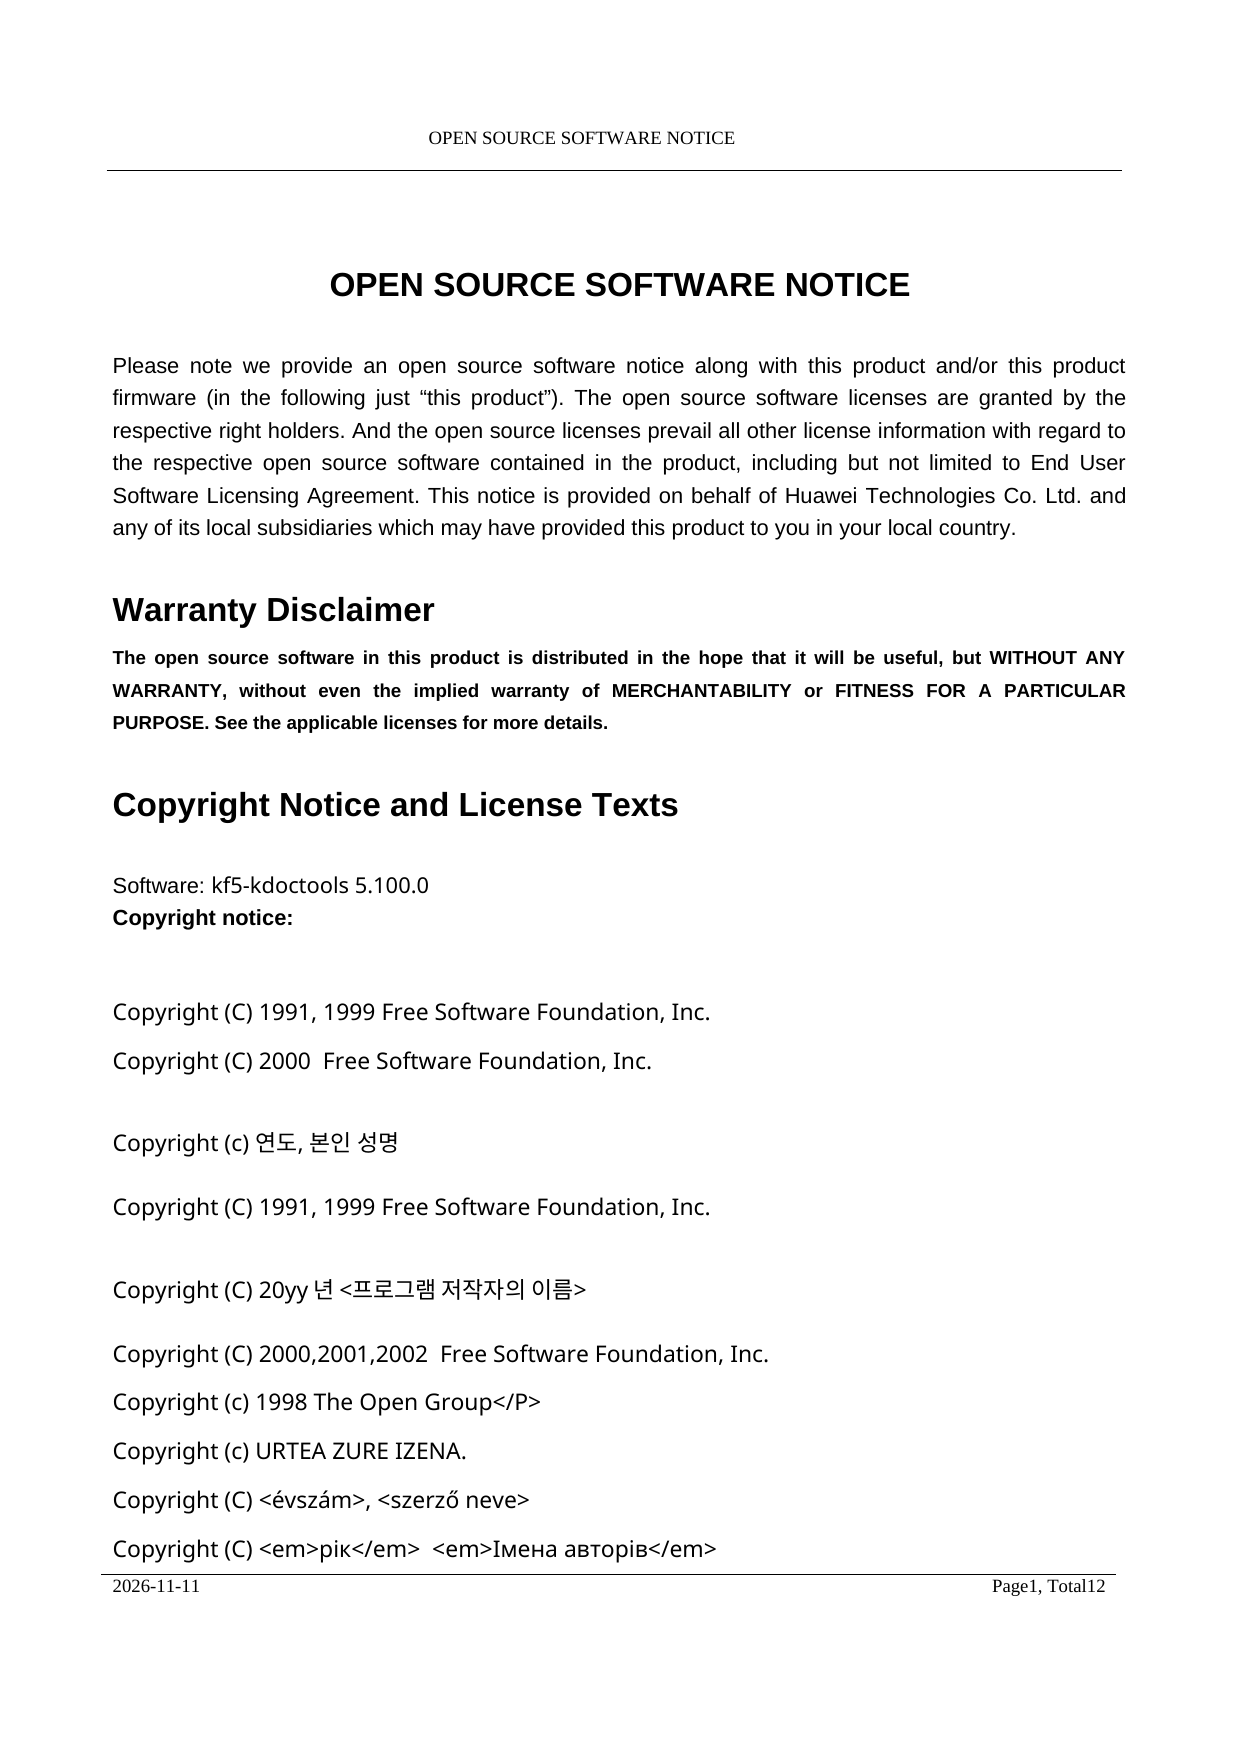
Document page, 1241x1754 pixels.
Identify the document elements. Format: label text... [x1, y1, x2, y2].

text Copyright notice: [112, 901, 1128, 934]
text Software: kf5-kdoctools 5.100.0 [112, 869, 1128, 901]
text OPEN SOURCE SOFTWARE NOTICE [112, 251, 1128, 316]
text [112, 1191, 1128, 1564]
text Warranty Disclaimer [112, 576, 1128, 641]
text Copyright (C) 1991, 1999 Free Software Foundation, Inc. Copyright (C) 2000 Free Software Foundation, Inc. Copyright (c) 연도, 본인 성명 [112, 947, 1128, 1174]
text Please note we provide an open source software notice along with this product and/or this product firmware (in the following just “this product”). The open source software licenses are granted by the respective right holders. And the open source licenses prevail all other license information with regard to the respective open source software contained in the product, including but not limited to End User Software Licensing Agreement. This notice is provided on behalf of Huawei Technologies Co. Ltd. and any of its local subsidiaries which may have provided this product to you in your local country. [112, 349, 1128, 544]
text Copyright Notice and License Texts [112, 771, 1128, 836]
text The open source software in this product is distributed in the hope that it will be useful, but WITHOUT ANY WARRANTY, without even the implied warranty of MERCHANTABILITY or FITNESS FOR A PARTICULAR PURPOSE. See the applicable licenses for more details. [112, 641, 1128, 739]
